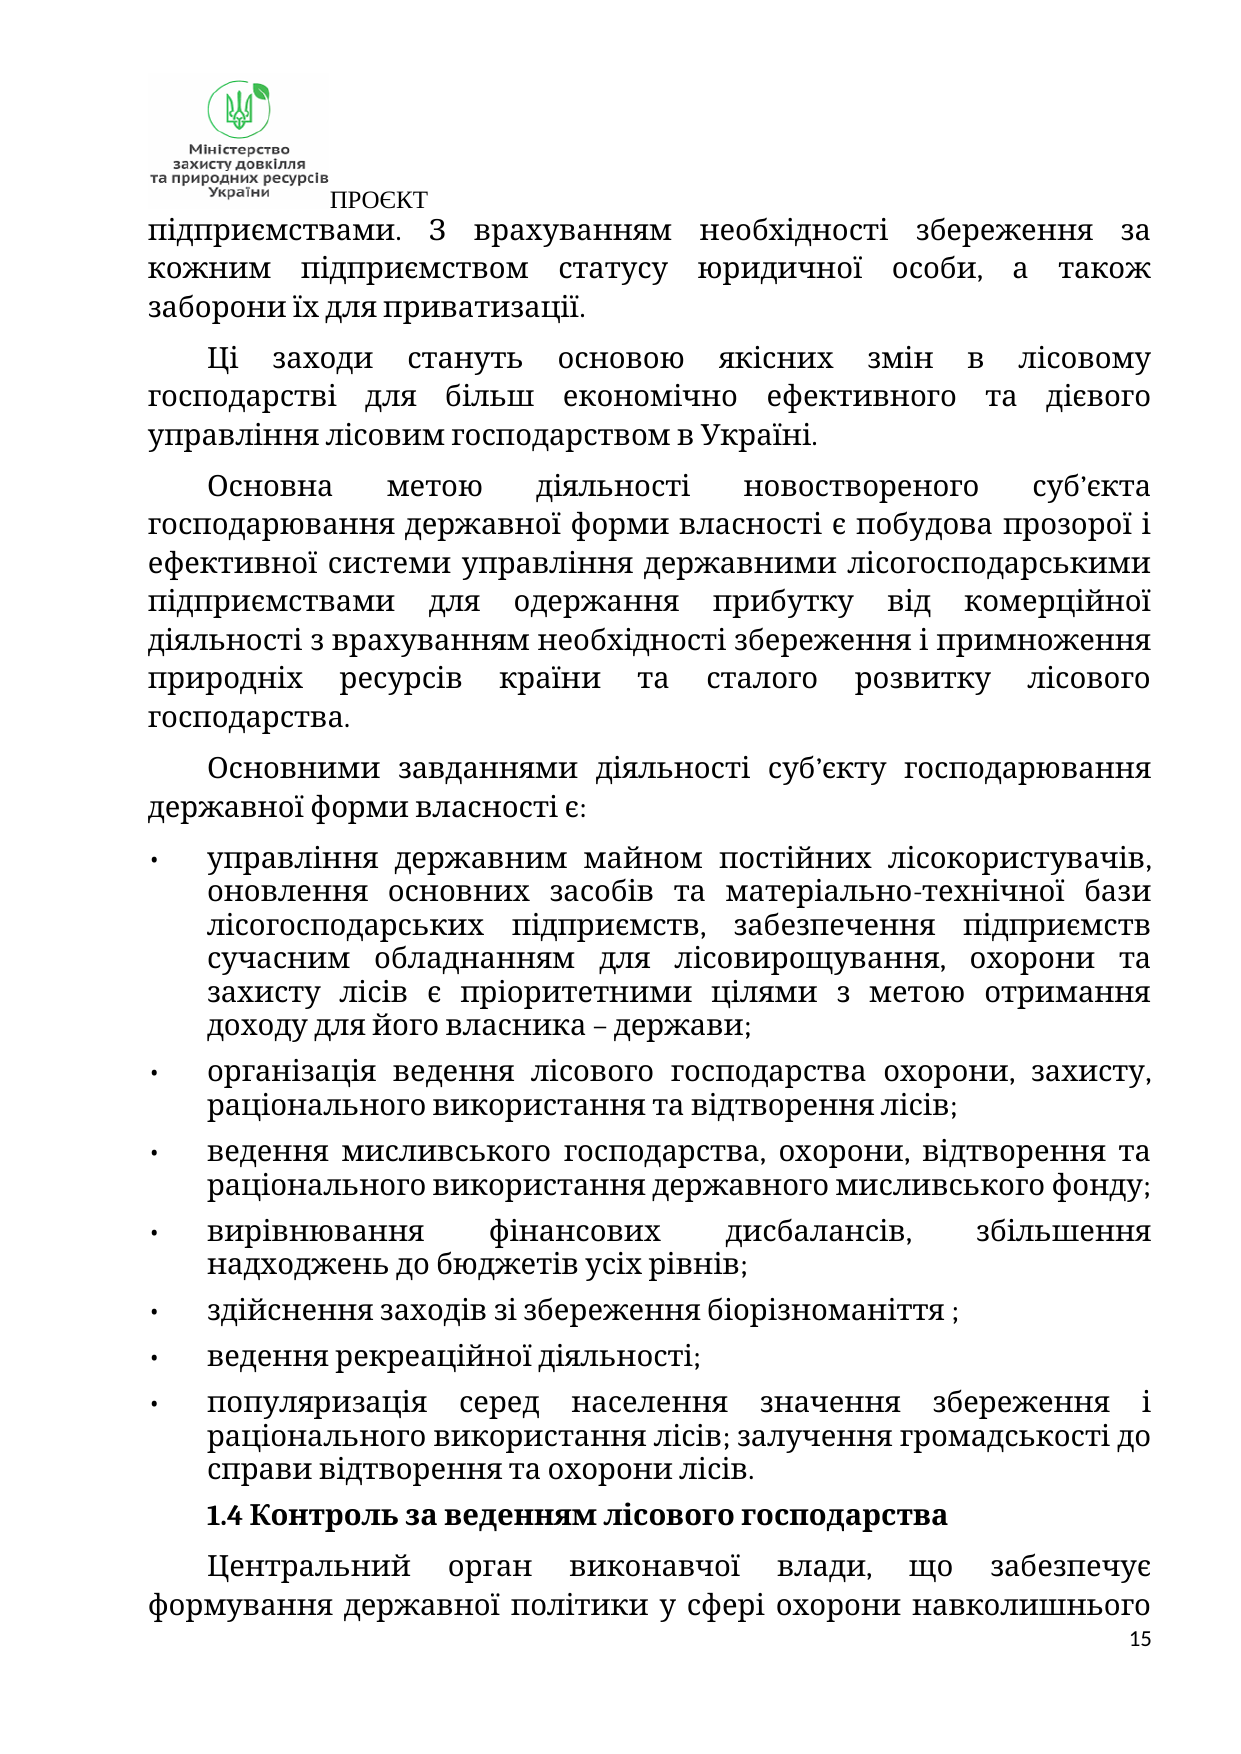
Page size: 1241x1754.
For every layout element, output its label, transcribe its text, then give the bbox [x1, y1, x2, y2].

text Основними завданнями діяльності суб’єкту господарювання державної форми власності є: [148, 752, 1152, 824]
list організація ведення лісового господарства охорони, захисту, раціонального використання та відтворення лісів; [148, 1056, 1152, 1123]
list вирівнювання фінансових дисбалансів, збільшення надходжень до бюджетів усіх рівнів; [148, 1215, 1152, 1282]
list здійснення заходів зі збереження біорізноманіття ; [148, 1294, 1152, 1328]
picture [147, 73, 330, 209]
list ведення мисливського господарства, охорони, відтворення та раціонального використання державного мисливського фонду; [148, 1135, 1152, 1202]
text Основна метою діяльності новоствореного суб’єкта господарювання державної форми власності є побудова прозорої і ефективної системи управління державними лісогосподарськими підприємствами для одержання прибутку від комерційної діяльності з врахуванням необхідності збереження і примноження природніх ресурсів країни та сталого розвитку лісового господарства. [148, 470, 1152, 735]
text Ці заходи стануть основою якісних змін в лісовому господарстві для більш економічно ефективного та дієвого управління лісовим господарством в Україні. [148, 342, 1152, 452]
list управління державним майном постійних лісокористувачів, оновлення основних засобів та матеріально-технічної бази лісогосподарських підприємств, забезпечення підприємств сучасним обладнанням для лісовирощування, охорони та захисту лісів є пріоритетними цілями з метою отримання доходу для його власника – держави; [148, 842, 1152, 1043]
text 1.4 Контроль за веденням лісового господарства [148, 1499, 1152, 1533]
list ведення рекреаційної діяльності; [148, 1340, 1152, 1374]
list популяризація серед населення значення збереження і раціонального використання лісів; залучення громадськості до справи відтворення та охорони лісів. [148, 1386, 1152, 1487]
